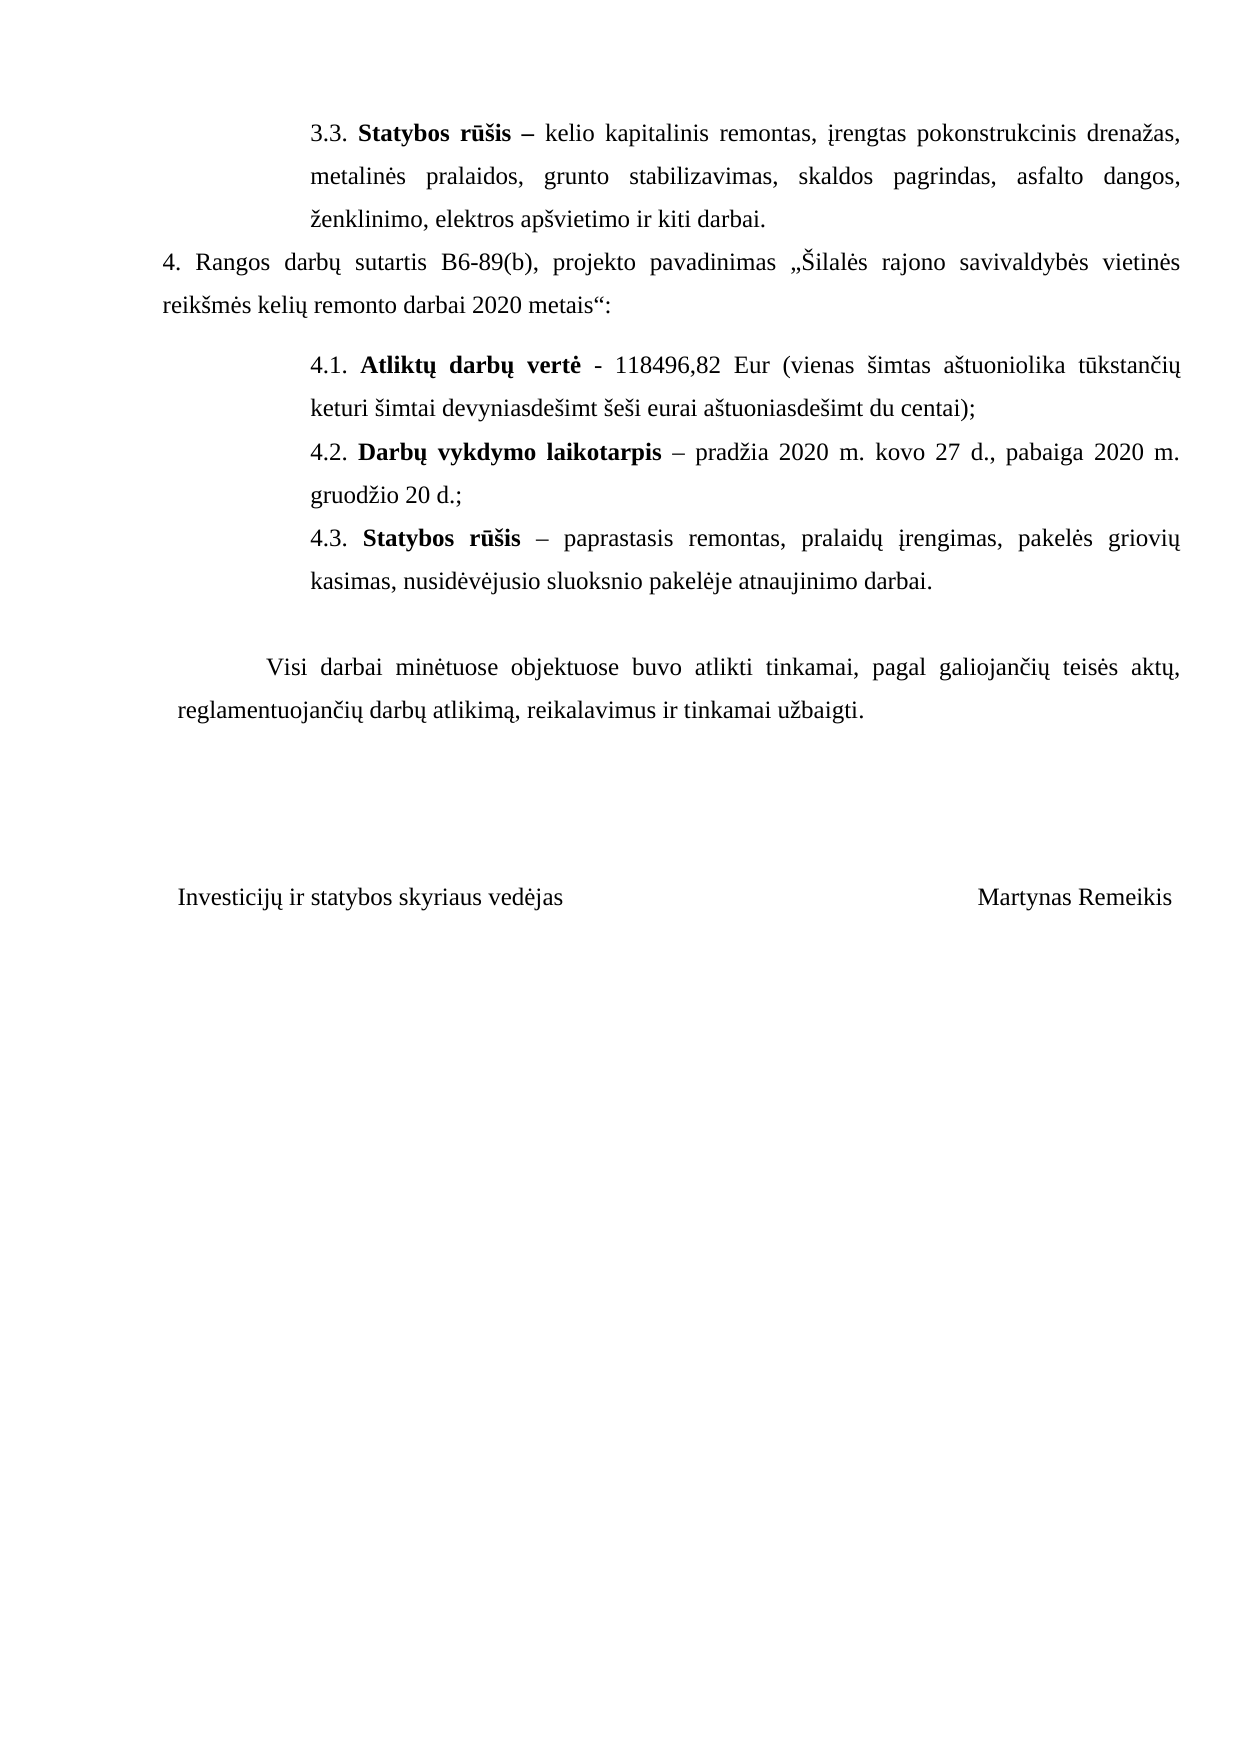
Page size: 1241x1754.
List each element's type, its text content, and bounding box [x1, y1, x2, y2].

text 4.2. Darbų vykdymo laikotarpis – pradžia 2020 m. kovo 27 d., pabaiga 2020 m. gruodžio 20 d.; [310, 437, 1181, 508]
text 4.3. Statybos rūšis – paprastasis remontas, pralaidų įrengimas, pakelės griovių kasimas, nusidėvėjusio sluoksnio pakelėje atnaujinimo darbai. [310, 523, 1181, 595]
list 3.3. Statybos rūšis – kelio kapitalinis remontas, įrengtas pokonstrukcinis drenažas, metalinės pralaidos, grunto stabilizavimas, skaldos pagrindas, asfalto dangos, ženklinimo, elektros apšvietimo ir kiti darbai. [310, 118, 1181, 233]
text 4.1. Atliktų darbų vertė - 118496,82 Eur (vienas šimtas aštuoniolika tūkstančių keturi šimtai devyniasdešimt šeši eurai aštuoniasdešimt du centai); [310, 350, 1181, 422]
list 4. Rangos darbų sutartis B6-89(b), projekto pavadinimas „Šilalės rajono savivaldybės vietinės reikšmės kelių remonto darbai 2020 metais“: [162, 247, 1181, 319]
text Visi darbai minėtuose objektuose buvo atlikti tinkamai, pagal galiojančių teisės aktų, reglamentuojančių darbų atlikimą, reikalavimus ir tinkamai užbaigti. [177, 652, 1181, 724]
text Investicijų ir statybos skyriaus vedėjas Martynas Remeikis [177, 882, 1181, 911]
